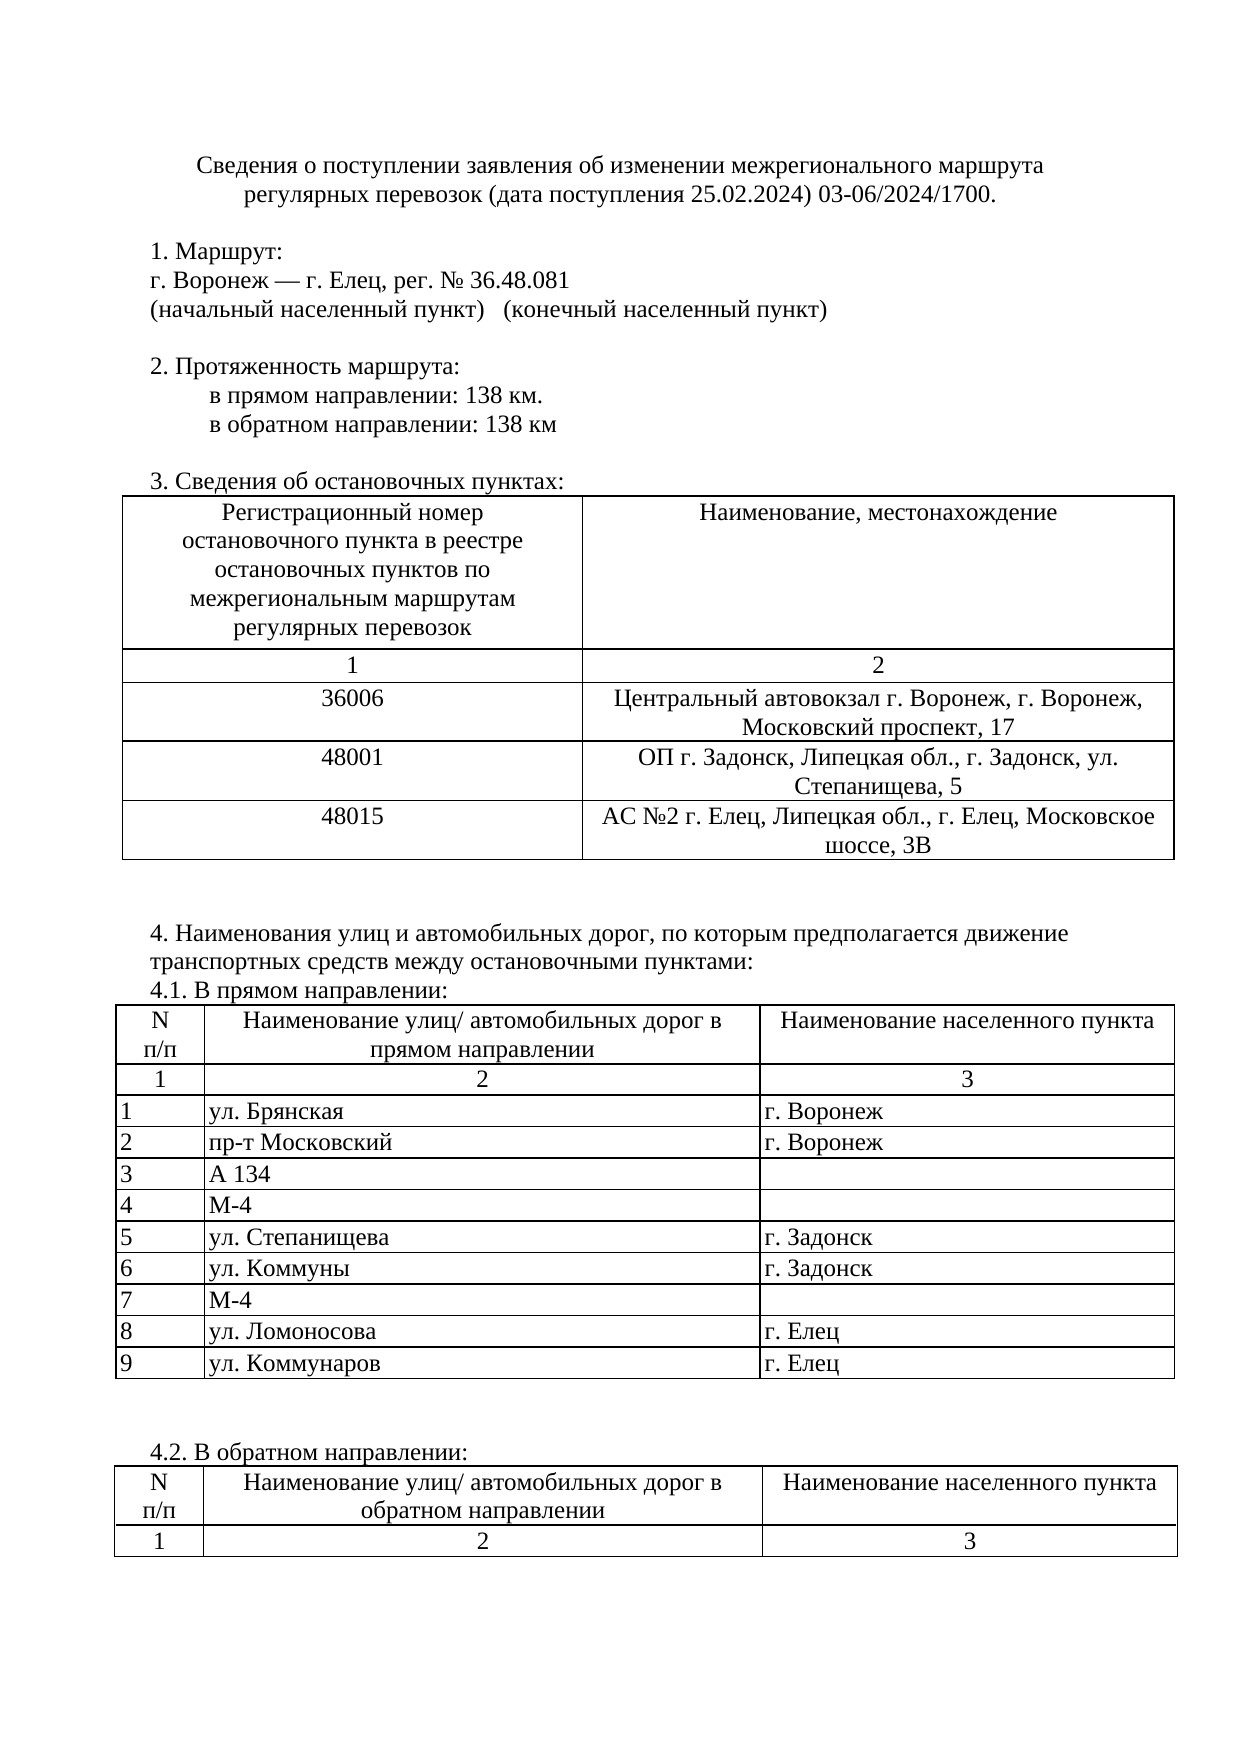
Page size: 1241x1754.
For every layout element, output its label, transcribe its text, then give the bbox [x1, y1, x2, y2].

table_cell 6 [117, 1253, 204, 1283]
table_cell АС №2 г. Елец, Липецкая обл., г. Елец, Московское шоссе, 3В [583, 801, 1173, 858]
table_cell ул. Коммуны [205, 1253, 759, 1283]
table_cell 4 [117, 1190, 204, 1220]
text Сведения о поступлении заявления об изменении межрегионального маршрута регулярных перевозок (дата поступления 25.02.2024) 03-06/2024/1700. [150, 150, 1090, 207]
table_cell [761, 1159, 1174, 1189]
text г. Воронеж — г. Елец, рег. № 36.48.081 [150, 265, 1090, 294]
table_cell 2 [117, 1127, 204, 1157]
text (начальный населенный пункт) (конечный населенный пункт) [150, 294, 1090, 322]
table_header Наименование улиц/ автомобильных дорог в прямом направлении [205, 1006, 759, 1063]
table_cell 3 [117, 1159, 204, 1189]
table_cell Центральный автовокзал г. Воронеж, г. Воронеж, Московский проспект, 17 [583, 683, 1173, 740]
table_cell 2 [205, 1065, 759, 1094]
table_cell 7 [117, 1285, 204, 1314]
table_cell М-4 [205, 1190, 759, 1220]
table_cell 3 [763, 1524, 1177, 1556]
table_cell 2 [204, 1526, 762, 1556]
table_cell г. Воронеж [761, 1096, 1174, 1126]
table_header N п/п [117, 1006, 204, 1063]
text 2. Протяженность маршрута: [150, 351, 1090, 380]
table_cell г. Елец [761, 1348, 1174, 1377]
table_cell 2 [583, 650, 1173, 681]
table_cell 1 [117, 1096, 204, 1126]
table_cell 48015 [123, 801, 582, 858]
table_cell г. Елец [761, 1316, 1174, 1346]
table_cell ул. Брянская [205, 1096, 759, 1126]
table_cell ул. Степанищева [205, 1222, 759, 1252]
table_header Наименование, местонахождение [583, 497, 1173, 648]
text 3. Сведения об остановочных пунктах: [150, 466, 1090, 495]
table_header N п/п [115, 1467, 203, 1524]
table_header Наименование улиц/ автомобильных дорог в обратном направлении [204, 1467, 762, 1524]
text в прямом направлении: 138 км. [150, 380, 1090, 409]
table_cell 1 [123, 650, 582, 681]
table_cell ОП г. Задонск, Липецкая обл., г. Задонск, ул. Степанищева, 5 [583, 742, 1173, 799]
table_cell 5 [117, 1222, 204, 1252]
text 4. Наименования улиц и автомобильных дорог, по которым предполагается движение транспортных средств между остановочными пунктами: [150, 918, 1090, 975]
table_cell ул. Ломоносова [205, 1316, 759, 1346]
table_cell [761, 1190, 1174, 1220]
table_cell 8 [117, 1316, 204, 1346]
text 1. Маршрут: [150, 236, 1090, 265]
table_header Наименование населенного пункта [763, 1467, 1177, 1524]
table_cell 1 [115, 1525, 203, 1556]
table_cell А 134 [205, 1159, 759, 1189]
text в обратном направлении: 138 км [150, 409, 1090, 437]
table_cell ул. Коммунаров [205, 1348, 759, 1377]
table_header Регистрационный номер остановочного пункта в реестре остановочных пунктов по межрегиональным маршрутам регулярных перевозок [123, 497, 582, 648]
table_cell 36006 [123, 683, 582, 740]
table_cell М-4 [205, 1285, 759, 1314]
text 4.2. В обратном направлении: [150, 1437, 1090, 1465]
table_cell г. Задонск [761, 1222, 1174, 1252]
table_cell г. Воронеж [761, 1127, 1174, 1157]
table_cell пр-т Московский [205, 1127, 759, 1157]
table_cell г. Задонск [761, 1253, 1174, 1283]
table_header Наименование населенного пункта [761, 1006, 1174, 1063]
table_cell 1 [117, 1065, 204, 1094]
table_cell 3 [761, 1065, 1174, 1094]
table_cell 48001 [123, 742, 582, 799]
text 4.1. В прямом направлении: [150, 975, 1090, 1004]
table_cell 9 [117, 1348, 204, 1377]
table_cell [761, 1285, 1174, 1314]
